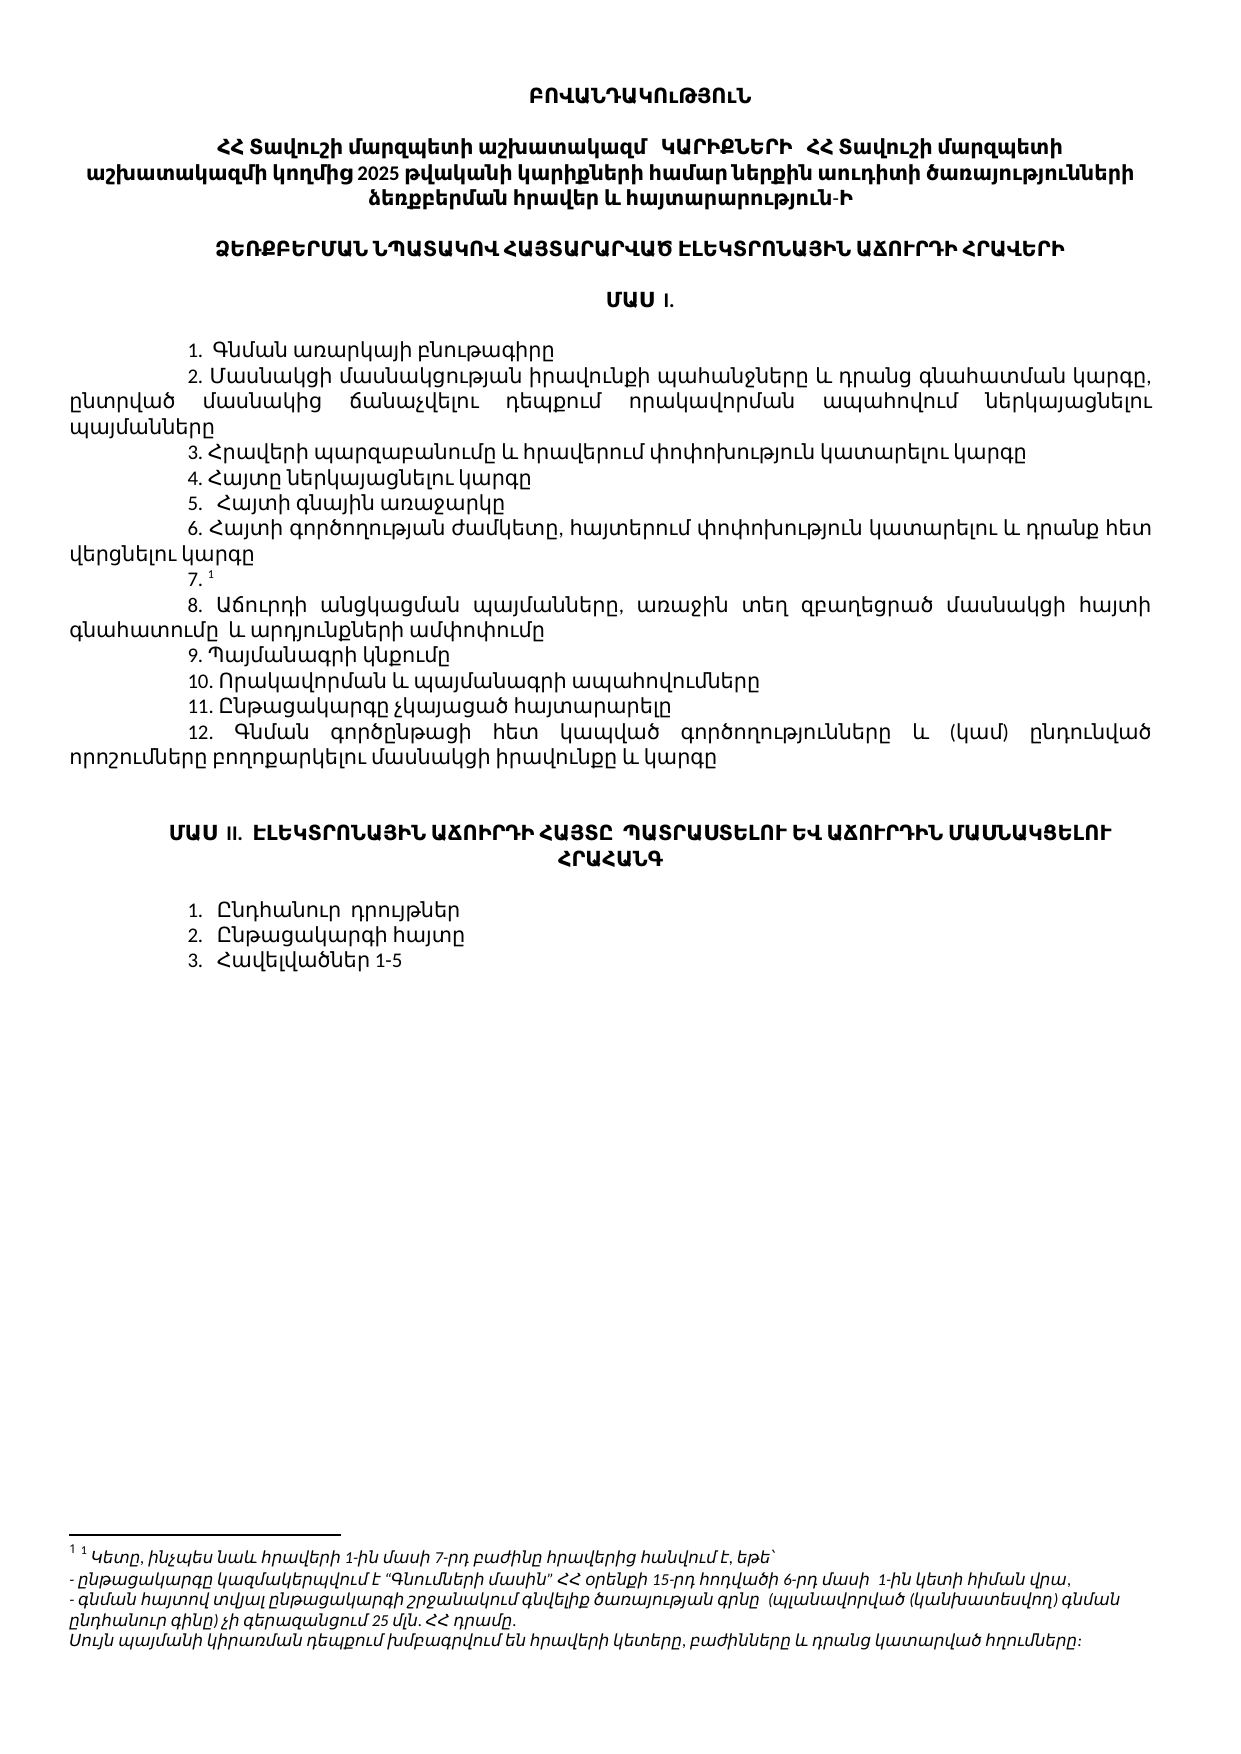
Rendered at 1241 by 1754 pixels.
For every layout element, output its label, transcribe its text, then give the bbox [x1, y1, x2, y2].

text 2. Ընթացակարգի հայտը [69, 922, 1152, 948]
text 8. Աճուրդի անցկացման պայմանները, առաջին տեղ զբաղեցրած մասնակցի հայտի գնահատումը և արդյունքների ամփոփումը [69, 592, 1152, 643]
text 5. Հայտի գնային առաջարկը [69, 490, 1152, 516]
text ՀՀ Տավուշի մարզպետի աշխատակազմ ԿԱՐԻՔՆԵՐԻ ՀՀ Տավուշի մարզպետի աշխատակազմի կողմից 2025 թվականի կարիքների համար ներքին աուդիտի ծառայությունների ձեռքբերման հրավեր և հայտարարություն-Ի [69, 134, 1152, 211]
text 6. Հայտի գործողության ժամկետը, հայտերում փոփոխություն կատարելու և դրանք հետ վերցնելու կարգը [69, 516, 1152, 566]
text 11. Ընթացակարգը չկայացած հայտարարելը [69, 693, 1152, 719]
text 7. [69, 566, 1152, 592]
text ՁԵՌՔԲԵՐՄԱՆ ՆՊԱՏԱԿՈՎ ՀԱՅՏԱՐԱՐՎԱԾ ԷԼԵԿՏՐՈՆԱՅԻՆ ԱՃՈՒՐԴԻ ՀՐԱՎԵՐԻ [69, 236, 1152, 261]
text 1. Ընդհանուր դրույթներ [69, 897, 1152, 922]
text 1. Գնման առարկայի բնութագիրը [69, 338, 1152, 363]
text 3. Հրավերի պարզաբանումը և հրավերում փոփոխություն կատարելու կարգը [69, 439, 1152, 465]
text 9. Պայմանագրի կնքումը [69, 643, 1152, 668]
text 12. Գնման գործընթացի հետ կապված գործողությունները և (կամ) ընդունված որոշումները բողոքարկելու մասնակցի իրավունքը և կարգը [69, 719, 1152, 770]
text 3. Հավելվածներ 1-5 [69, 948, 1152, 973]
text ՄԱՍ II. ԷԼԵԿՏՐՈՆԱՅԻՆ ԱՃՈԻՐԴԻ ՀԱՅՏԸ ՊԱՏՐԱՍՏԵԼՈՒ ԵՎ ԱՃՈՒՐԴԻՆ ՄԱՍՆԱԿՑԵԼՈՒ ՀՐԱՀԱՆԳ [69, 821, 1152, 871]
text 10. Որակավորման և պայմանագրի ապահովումները [69, 668, 1152, 693]
text ԲՈՎԱՆԴԱԿՈւԹՅՈւՆ [69, 83, 1152, 109]
text 4. Հայտը ներկայացնելու կարգը [69, 465, 1152, 490]
text ՄԱՍ I. [69, 287, 1152, 312]
text 2. Մասնակցի մասնակցության իրավունքի պահանջները և դրանց գնահատման կարգը, ընտրված մասնակից ճանաչվելու դեպքում որակավորման ապահովում ներկայացնելու պայմանները [69, 363, 1152, 439]
